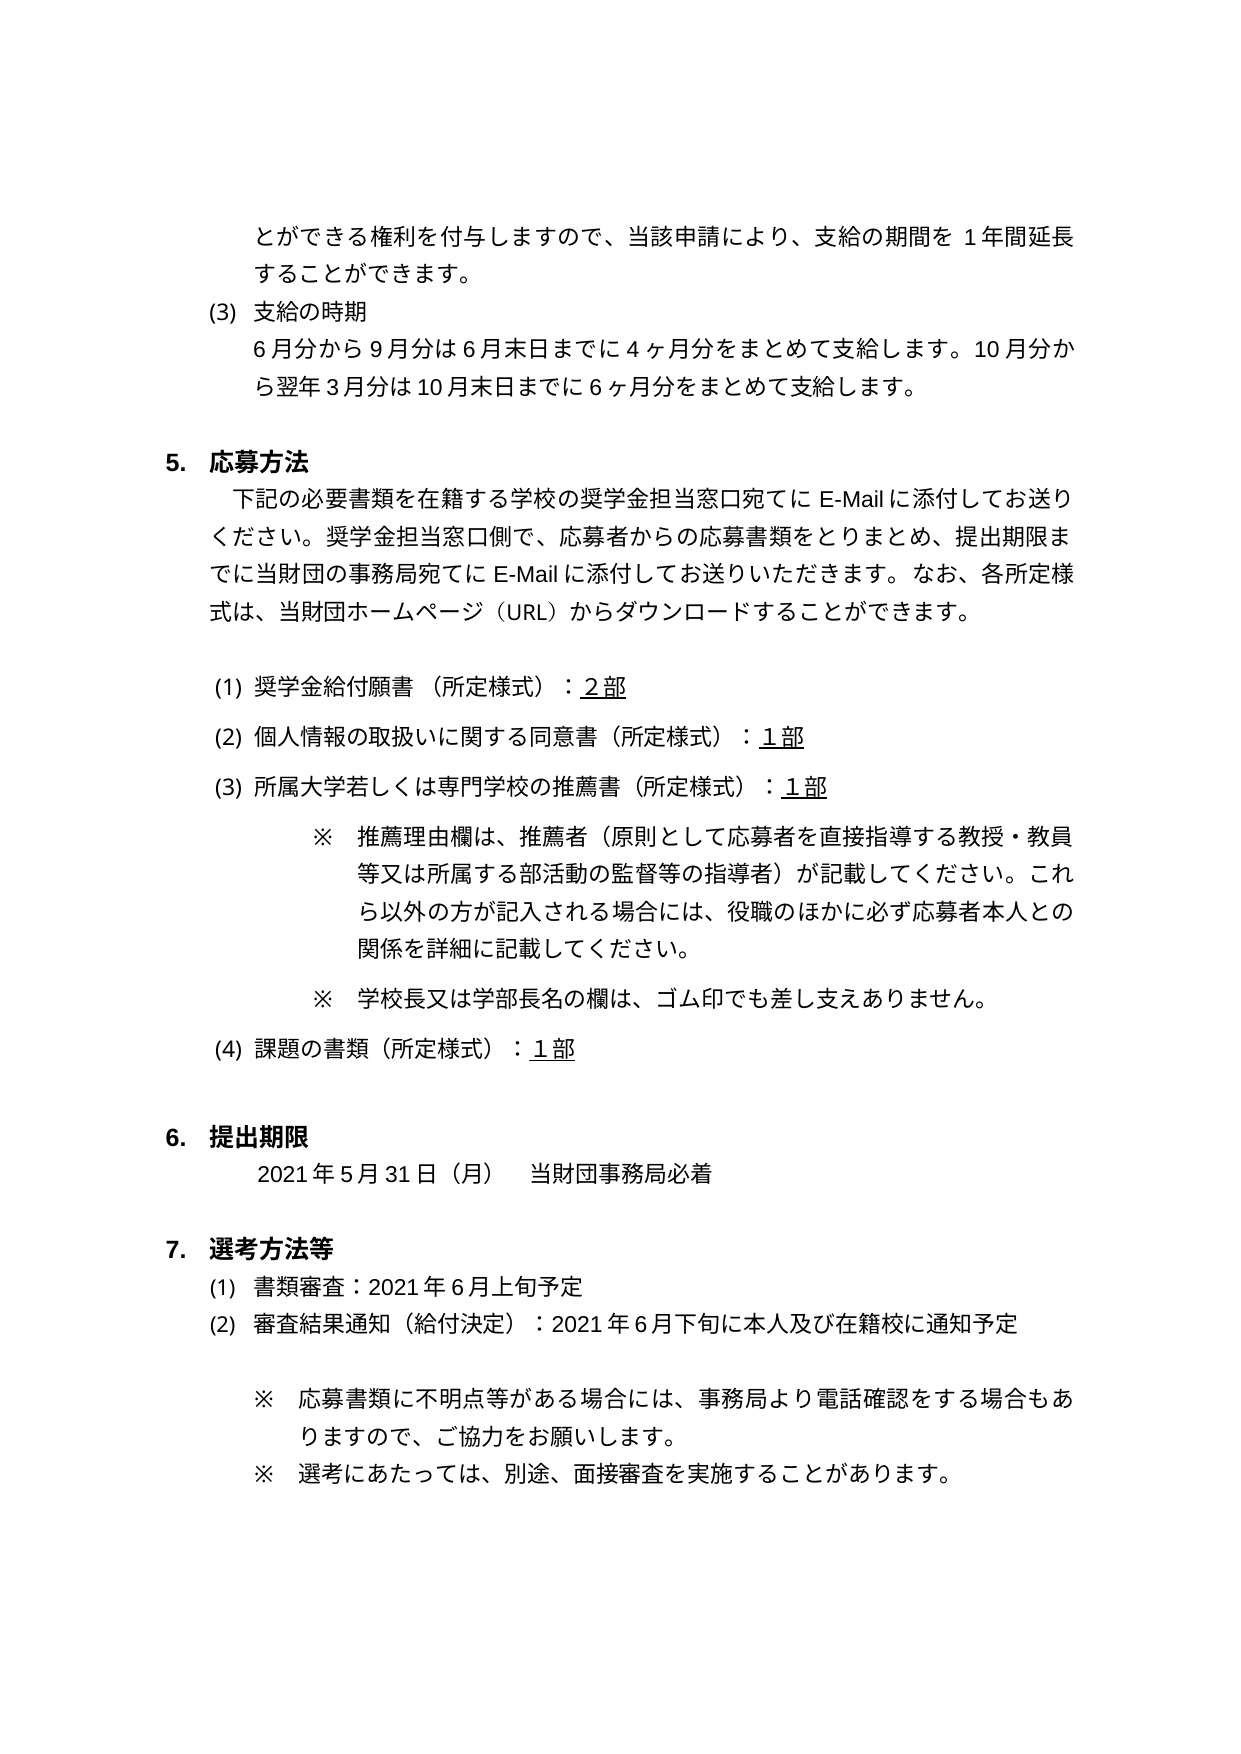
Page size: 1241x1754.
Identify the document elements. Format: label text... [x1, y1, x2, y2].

list 個人情報の取扱いに関する同意書（所定様式）：１部 [215, 717, 1075, 754]
list 6月分から9月分は6月末日までに4ヶ月分をまとめて支給します。10月分から翌年3月分は10月末日までに6ヶ月分をまとめて支給します。 [253, 329, 1075, 404]
list 支給の時期 [209, 292, 1075, 329]
list 選考にあたっては、別途、面接審査を実施することがあります。 [254, 1454, 1075, 1492]
list 選考方法等 [165, 1229, 1075, 1267]
text 2021年5月31日（月） 必着 [165, 1154, 1075, 1192]
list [253, 217, 1075, 292]
list 所属大学若しくは専門学校の推薦書（所定様式）：１部 [215, 767, 1075, 804]
list 審査結果通知（給付決定）：2021年6月下旬に本人及び在籍校に通知予定 [210, 1304, 1075, 1342]
text 下記の必要書類を宛てにお送りください。 [209, 479, 1075, 629]
list 応募方法 [165, 442, 1075, 479]
list 応募書類に不明点等がある場合には、事務局より電話確認をする場合もありますので、ご協力をお願いします。 [254, 1379, 1075, 1454]
list 書類審査：2021年6月上旬予定 [210, 1267, 1075, 1304]
list 推薦理由欄は、推薦者（原則として応募者を直接指導する教授・教員等又は所属する部活動の監督等の指導者）が記載してください。これら以外の方が記入される場合には、役職のほかに必ず応募者本人との関係を詳細に記載してください。 [313, 817, 1075, 967]
list 奨学金給付願書 （所定様式）：部 [215, 667, 1075, 704]
list 提出期限 [165, 1117, 1075, 1154]
list 学校長又は学部長名の欄は、ゴム印でも差し支えありません。 [313, 979, 1075, 1017]
list 書類 [215, 1029, 1075, 1067]
